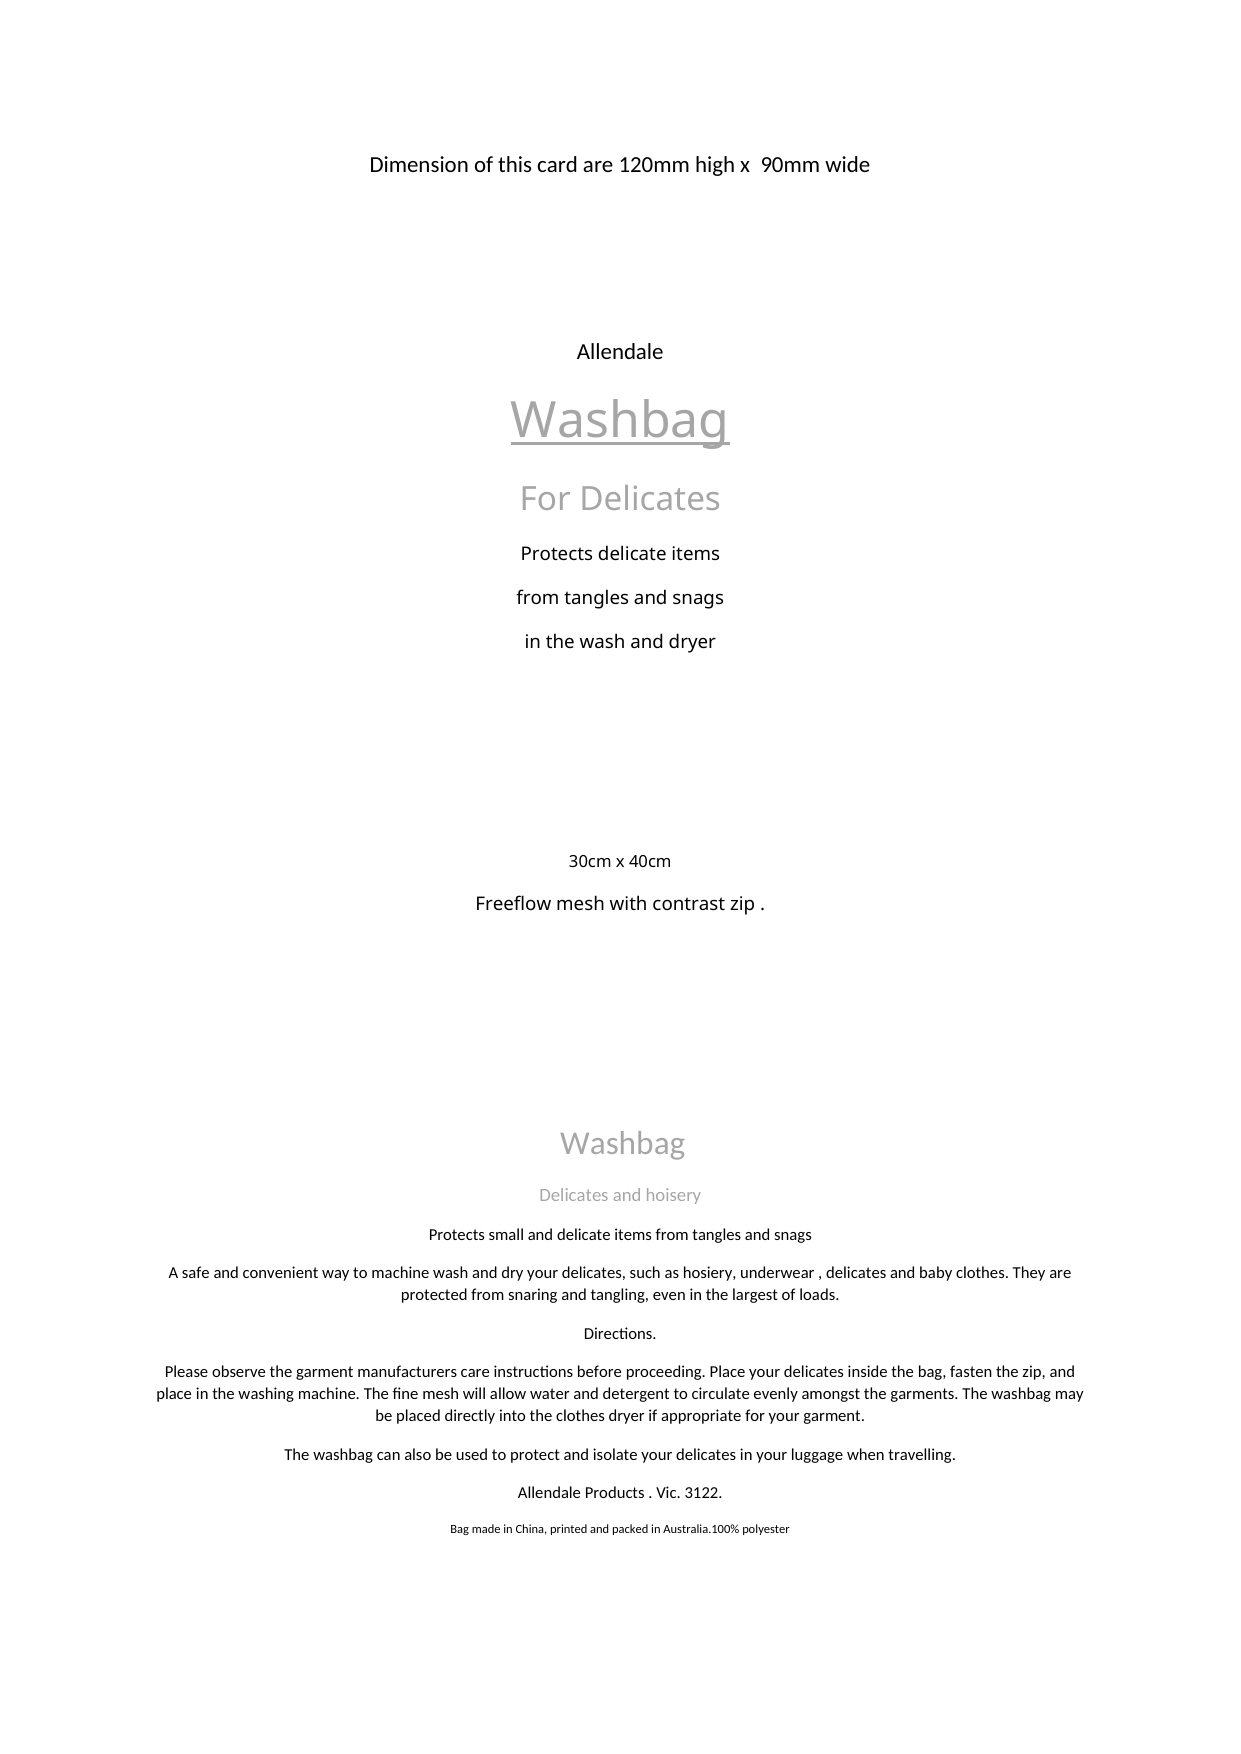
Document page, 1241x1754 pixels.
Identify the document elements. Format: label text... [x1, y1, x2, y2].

text Allendale Products . Vic. 3122. [150, 1482, 1090, 1503]
text Dimension of this card are 120mm high x 90mm wide [150, 150, 1090, 178]
text Protects delicate items [150, 540, 1090, 566]
text Directions. [150, 1323, 1090, 1343]
text A safe and convenient way to machine wash and dry your delicates, such as hosiery, underwear , delicates and baby clothes. They are protected from snaring and tangling, even in the largest of loads. [150, 1263, 1090, 1305]
text Delicates and hoisery [150, 1183, 1090, 1206]
text in the wash and dryer [150, 628, 1090, 654]
text Protects small and delicate items from tangles and snags [150, 1224, 1090, 1244]
text Washbag [150, 384, 1090, 452]
text The washbag can also be used to protect and isolate your delicates in your luggage when travelling. [150, 1444, 1090, 1464]
text from tangles and snags [150, 584, 1090, 610]
text Allendale [150, 337, 1090, 366]
text Washbag [150, 1122, 1090, 1163]
text Freeflow mesh with contrast zip . [150, 891, 1090, 916]
text 30cm x 40cm [150, 849, 1090, 872]
text Please observe the garment manufacturers care instructions before proceeding. Place your delicates inside the bag, fasten the zip, and place in the washing machine. The fine mesh will allow water and detergent to circulate evenly amongst the garments. The washbag may be placed directly into the clothes dryer if appropriate for your garment. [150, 1362, 1090, 1426]
text For Delicates [150, 474, 1090, 520]
text Bag made in China, printed and packed in Australia.100% polyester [150, 1521, 1090, 1536]
